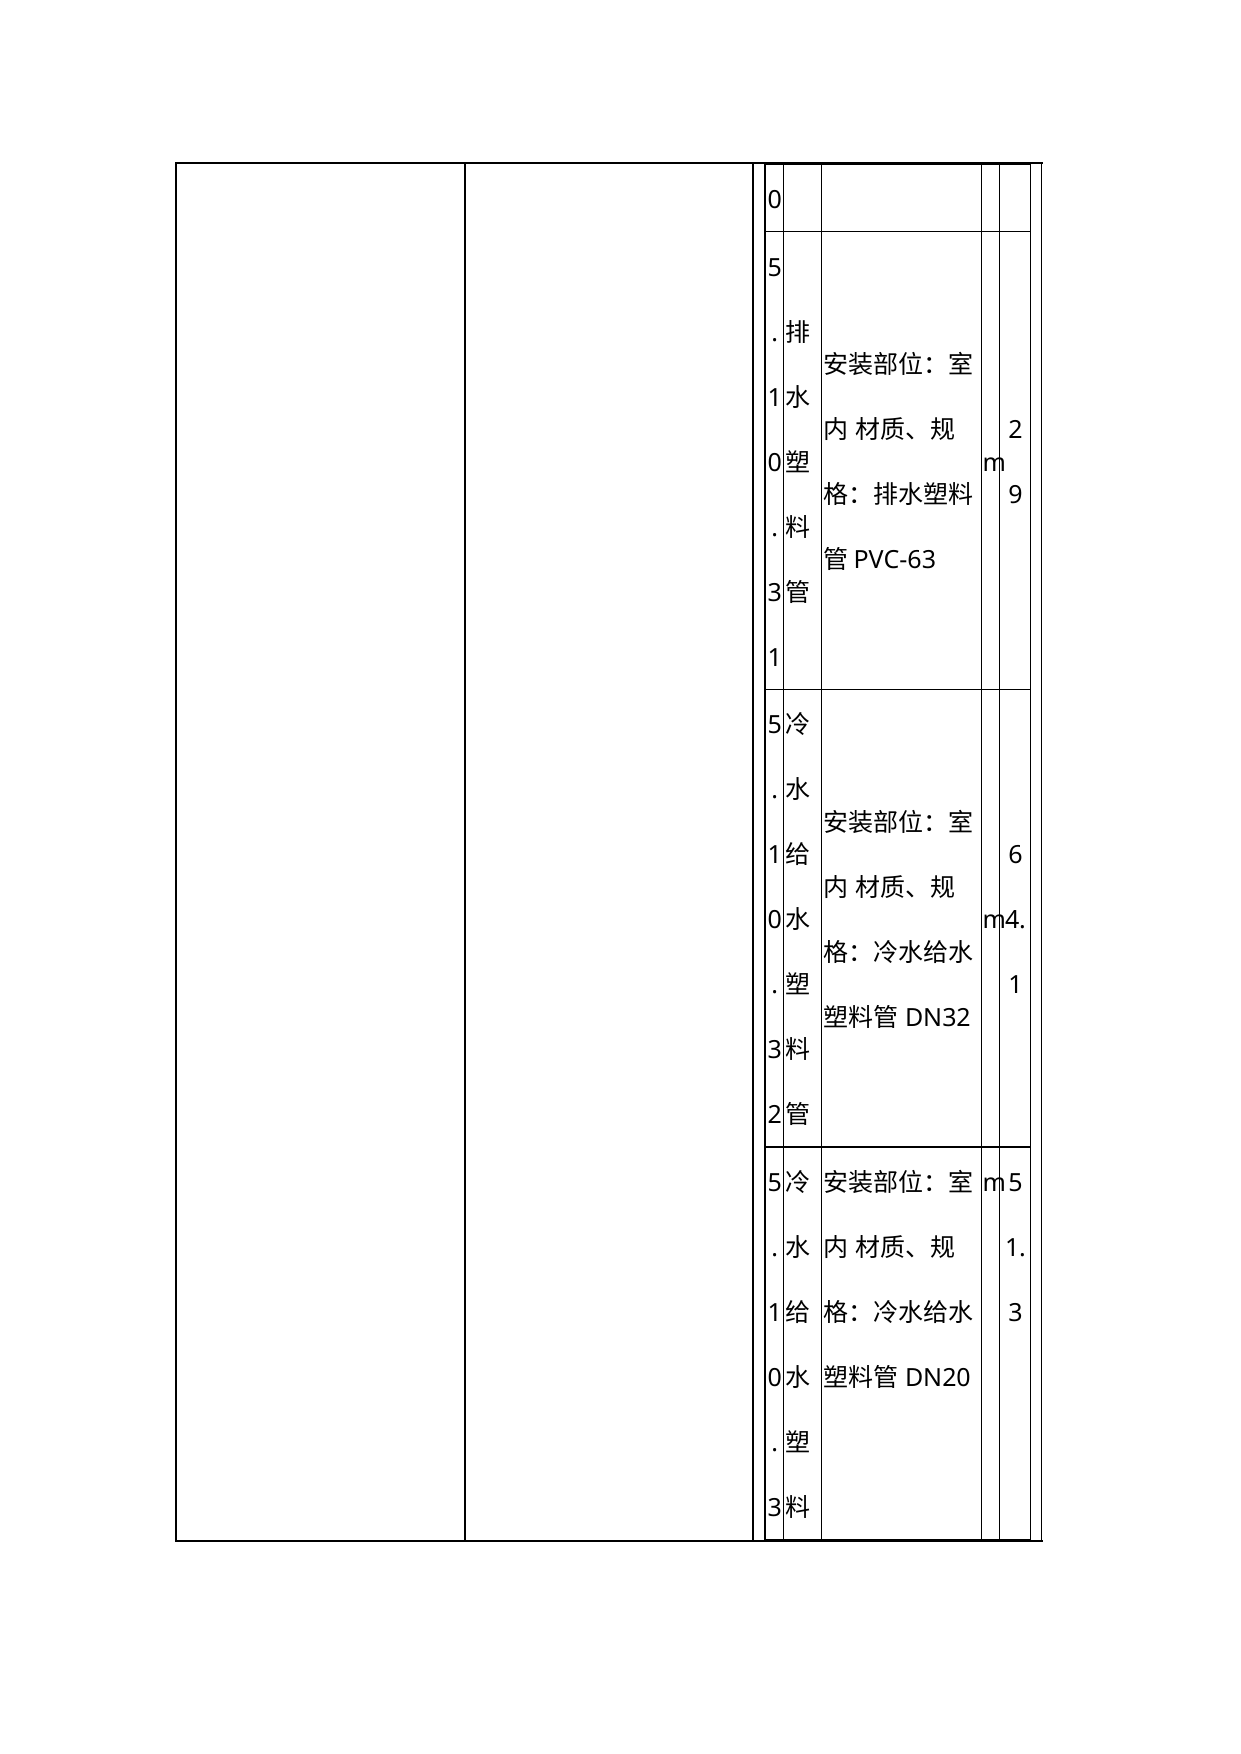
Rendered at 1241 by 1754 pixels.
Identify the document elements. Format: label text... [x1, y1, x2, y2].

table_cell [766, 232, 783, 689]
table_cell 1 [177, 164, 464, 1540]
table_cell [466, 164, 752, 1540]
table_cell [1000, 690, 1030, 1146]
table_cell [1031, 164, 1041, 1540]
table_cell [822, 232, 981, 689]
table_cell [1000, 232, 1030, 689]
table_cell [822, 690, 981, 1146]
table_cell [766, 1148, 783, 1539]
table_cell [766, 165, 783, 231]
table_cell [982, 232, 999, 689]
table_cell [784, 232, 821, 689]
table_cell [766, 690, 783, 1146]
table_cell [982, 690, 999, 1146]
table_cell [822, 165, 981, 231]
table_cell [982, 165, 999, 231]
table_cell [754, 164, 764, 1540]
table_cell [822, 1148, 981, 1539]
table_cell [784, 690, 821, 1146]
table_cell [1000, 1148, 1030, 1539]
table_cell [784, 165, 821, 231]
table_cell [1000, 165, 1030, 231]
table_cell [784, 1148, 821, 1539]
table_cell [982, 1148, 999, 1539]
